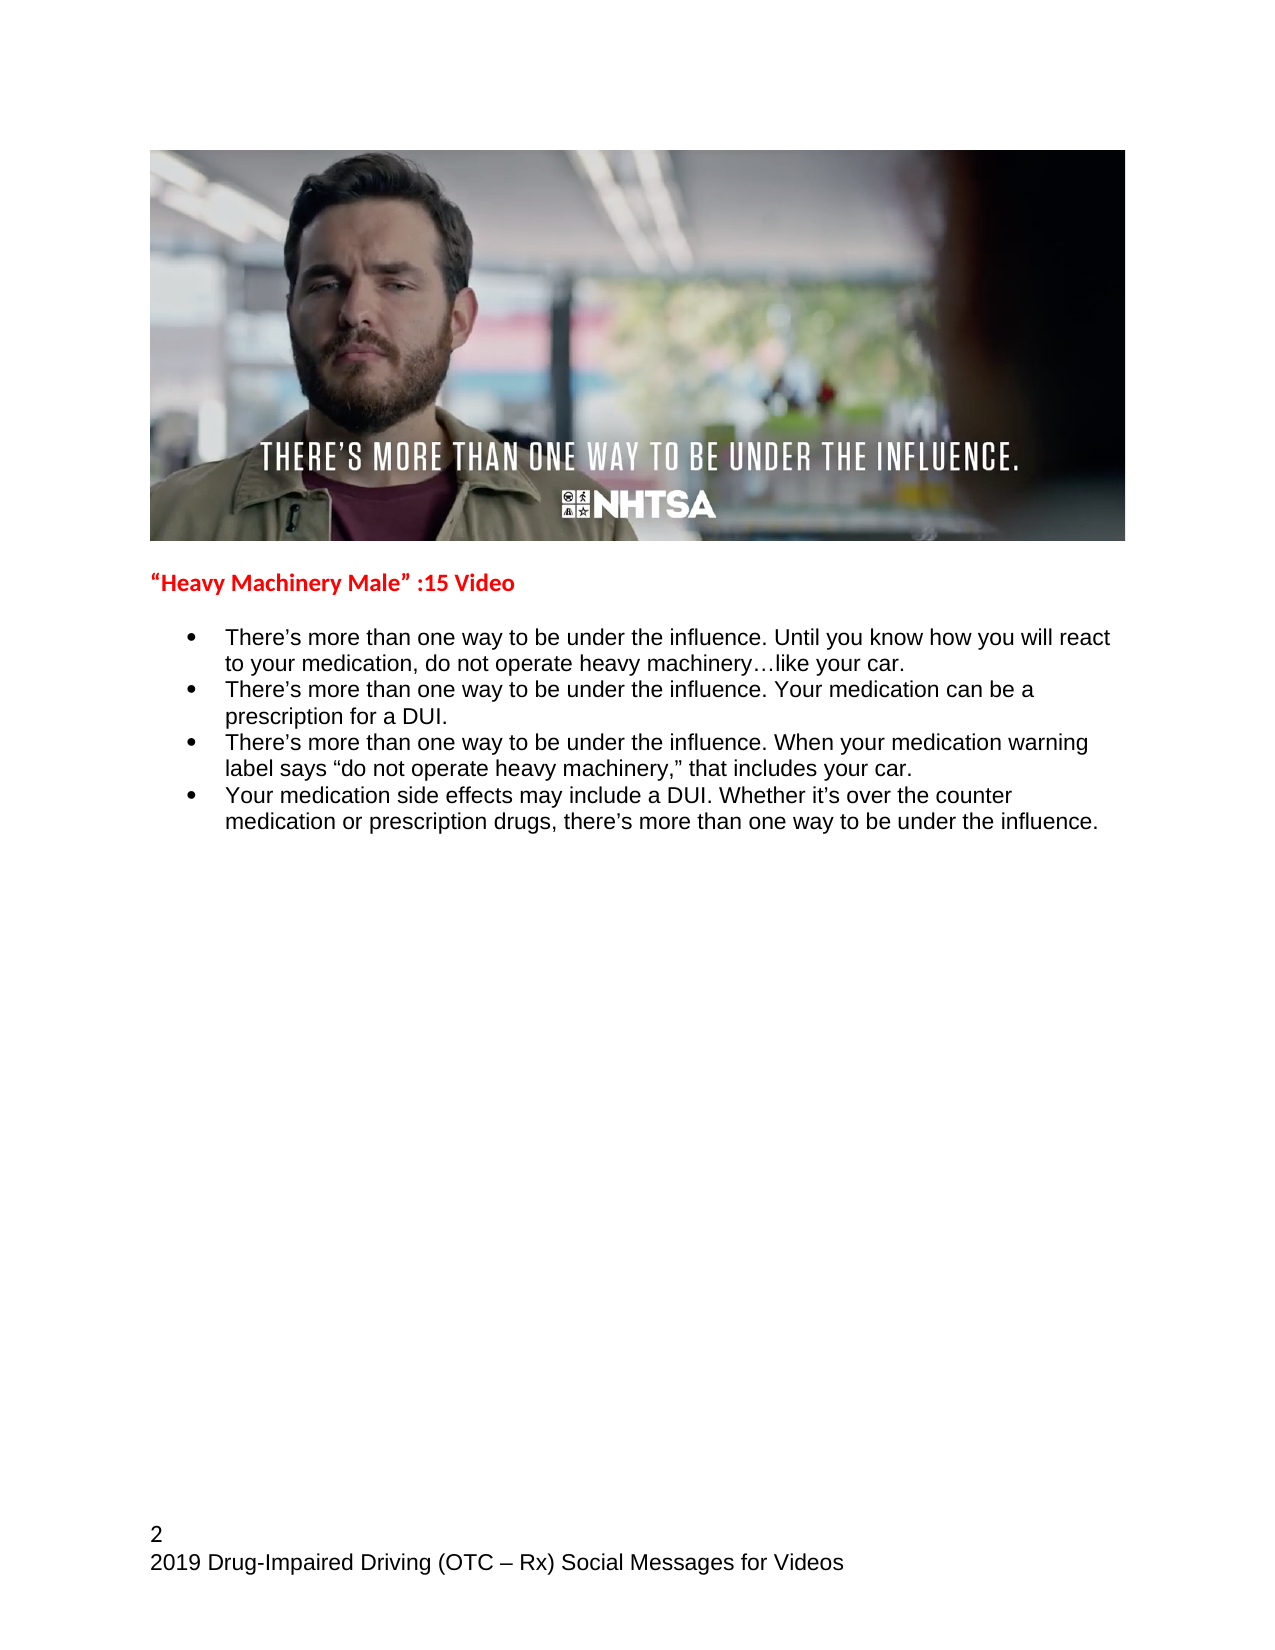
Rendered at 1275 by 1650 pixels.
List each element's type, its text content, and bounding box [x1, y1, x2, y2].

picture [150, 150, 1125, 541]
list There’s more than one way to be under the influence. Your medication can be a prescription for a DUI. [187, 676, 1125, 729]
list Your medication side effects may include a DUI. Whether it’s over the counter medication or prescription drugs, there’s more than one way to be under the influence. [187, 782, 1125, 834]
list There’s more than one way to be under the influence. Until you know how you will react to your medication, do not operate heavy machinery…like your car. [187, 624, 1125, 676]
list There’s more than one way to be under the influence. When your medication warning label says “do not operate heavy machinery,” that includes your car. [187, 729, 1125, 782]
text “Heavy Machinery Male” :15 Video [150, 567, 1125, 597]
